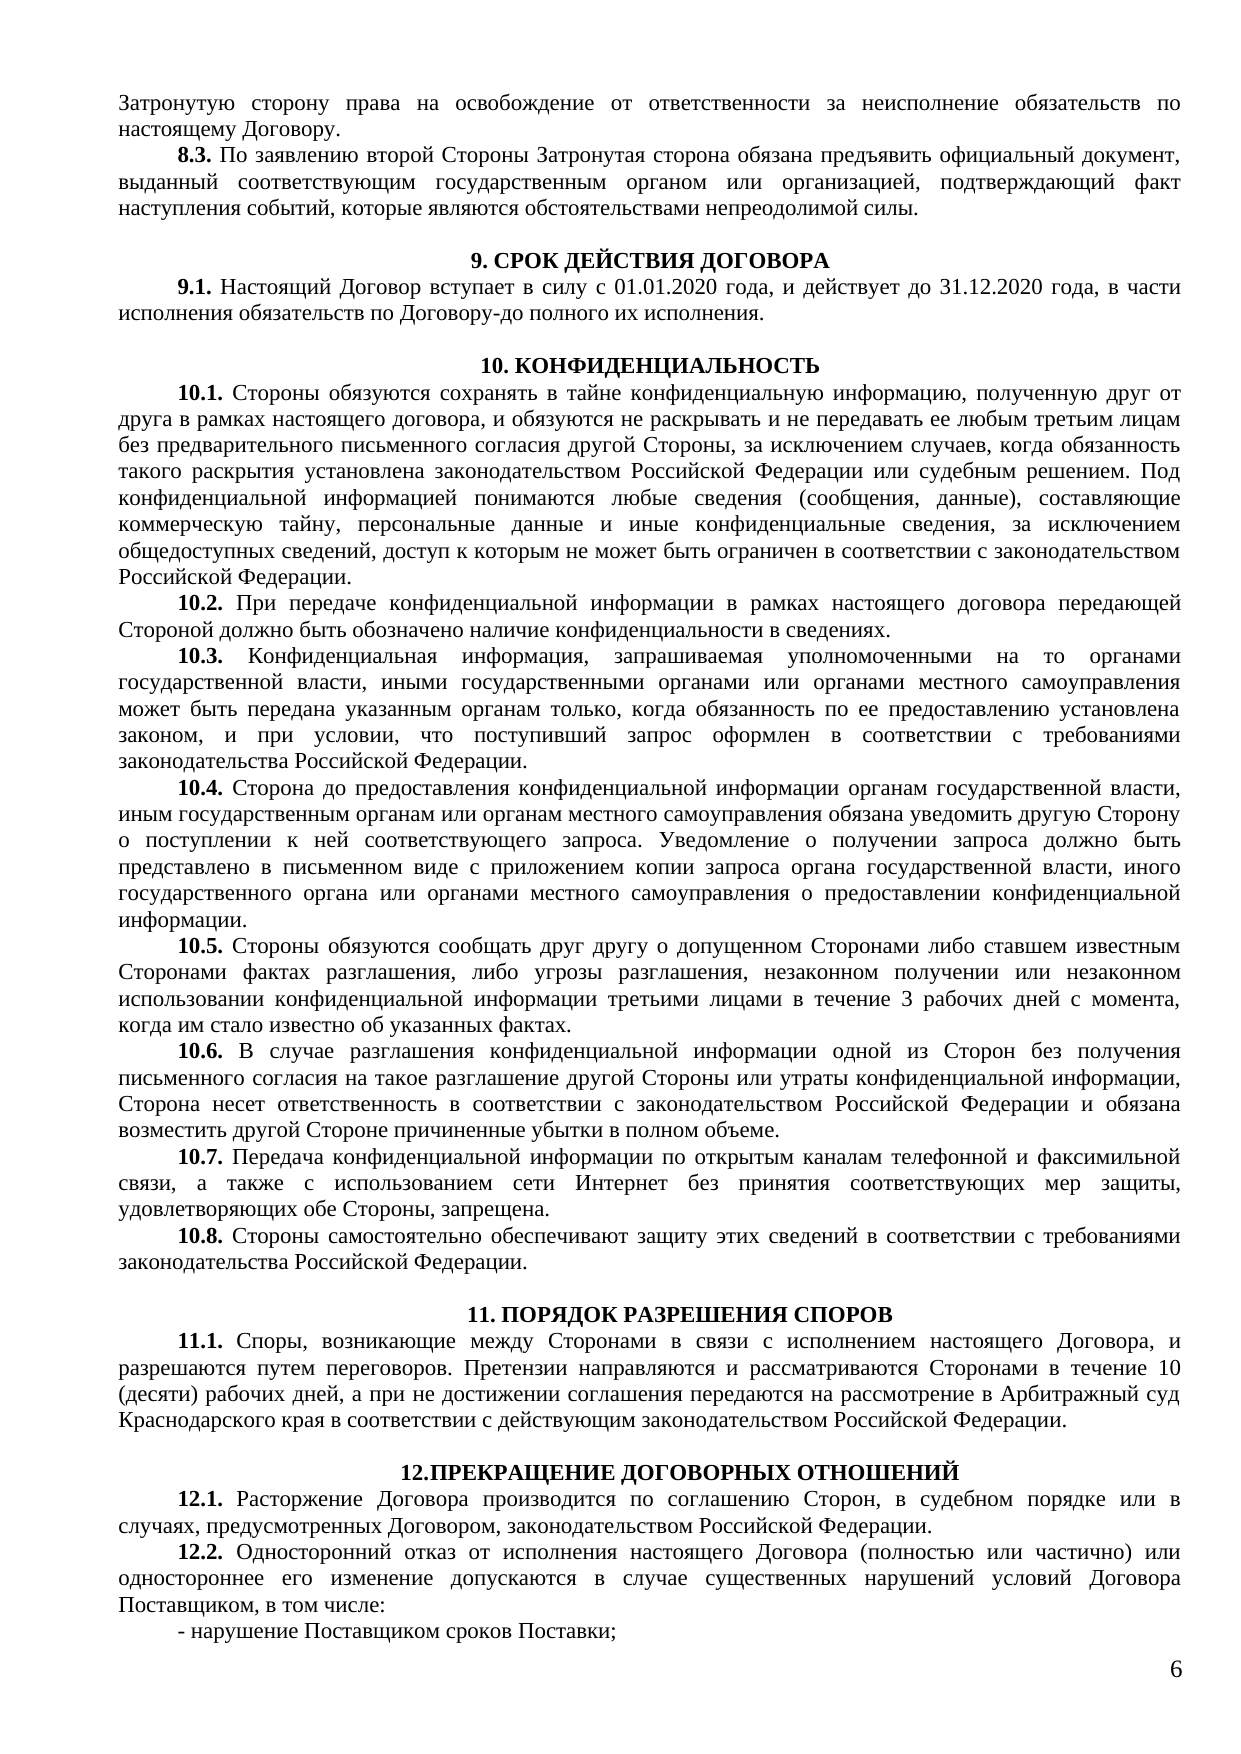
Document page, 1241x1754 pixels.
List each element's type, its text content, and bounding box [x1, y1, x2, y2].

text 9. СРОК ДЕЙСТВИЯ ДОГОВОРА [118, 247, 1182, 273]
text 10.2. При передаче конфиденциальной информации в рамках настоящего договора передающей Стороной должно быть обозначено наличие конфиденциальности в сведениях. [118, 589, 1182, 642]
text 10.8. Стороны самостоятельно обеспечивают защиту этих сведений в соответствии с требованиями законодательства Российской Федерации. [118, 1222, 1182, 1274]
list Односторонний отказ от исполнения настоящего Договора (полностью или частично) или одностороннее его изменение допускаются в случае существенных нарушений условий Договора Поставщиком, в том числе: [118, 1538, 1182, 1617]
text 11. ПОРЯДОК РАЗРЕШЕНИЯ СПОРОВ [177, 1301, 1182, 1327]
text 10. КОНФИДЕНЦИАЛЬНОСТЬ [118, 352, 1182, 378]
text 10.5. Стороны обязуются сообщать друг другу о допущенном Сторонами либо ставшем известным Сторонами фактах разглашения, либо угрозы разглашения, незаконном получении или незаконном использовании конфиденциальной информации третьими лицами в течение 3 рабочих дней с момента, когда им стало известно об указанных фактах. [118, 932, 1182, 1037]
text 10.3. Конфиденциальная информация, запрашиваемая уполномоченными на то органами государственной власти, иными государственными органами или органами местного самоуправления может быть передана указанным органам только, когда обязанность по ее предоставлению установлена законом, и при условии, что поступивший запрос оформлен в соответствии с требованиями законодательства Российской Федерации. [118, 642, 1182, 774]
text - нарушение Поставщиком сроков Поставки; [177, 1617, 1182, 1643]
text 10.7. Передача конфиденциальной информации по открытым каналам телефонной и факсимильной связи, а также с использованием сети Интернет без принятия соответствующих мер защиты, удовлетворяющих обе Стороны, запрещена. [118, 1143, 1182, 1222]
list ПРЕКРАЩЕНИЕ ДОГОВОРНЫХ ОТНОШЕНИЙ [118, 1459, 1182, 1485]
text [118, 89, 1182, 141]
text 10.4. Сторона до предоставления конфиденциальной информации органам государственной власти, иным государственным органам или органам местного самоуправления обязана уведомить другую Сторону о поступлении к ней соответствующего запроса. Уведомление о получении запроса должно быть представлено в письменном виде с приложением копии запроса органа государственной власти, иного государственного органа или органами местного самоуправления о предоставлении конфиденциальной информации. [118, 774, 1182, 932]
text 10.1. Стороны обязуются сохранять в тайне конфиденциальную информацию, полученную друг от друга в рамках настоящего договора, и обязуются не раскрывать и не передавать ее любым третьим лицам без предварительного письменного согласия другой Стороны, за исключением случаев, когда обязанность такого раскрытия установлена законодательством Российской Федерации или судебным решением. Под конфиденциальной информацией понимаются любые сведения (сообщения, данные), составляющие коммерческую тайну, персональные данные и иные конфиденциальные сведения, за исключением общедоступных сведений, доступ к которым не может быть ограничен в соответствии с законодательством Российской Федерации. [118, 378, 1182, 589]
text 9.1. Настоящий Договор вступает в силу с 01.01.2020 года, и действует до 31.12.2020 года, в части исполнения обязательств по Договору-до полного их исполнения. [118, 273, 1182, 326]
list Споры, возникающие между Сторонами в связи с исполнением настоящего Договора, и разрешаются путем переговоров. Претензии направляются и рассматриваются Сторонами в течение 10 (десяти) рабочих дней, а при не достижении соглашения передаются на рассмотрение в Арбитражный суд Краснодарского края в соответствии с действующим законодательством Российской Федерации. [118, 1327, 1182, 1433]
text 8.3. По заявлению второй Стороны Затронутая сторона обязана предъявить официальный документ, выданный соответствующим государственным органом или организацией, подтверждающий факт наступления событий, которые являются обстоятельствами непреодолимой силы. [118, 141, 1182, 220]
list Расторжение Договора производится по соглашению Сторон, в судебном порядке или в случаях, предусмотренных Договором, законодательством Российской Федерации. [118, 1485, 1182, 1538]
text 10.6. В случае разглашения конфиденциальной информации одной из Сторон без получения письменного согласия на такое разглашение другой Стороны или утраты конфиденциальной информации, Сторона несет ответственность в соответствии с законодательством Российской Федерации и обязана возместить другой Стороне причиненные убытки в полном объеме. [118, 1037, 1182, 1143]
